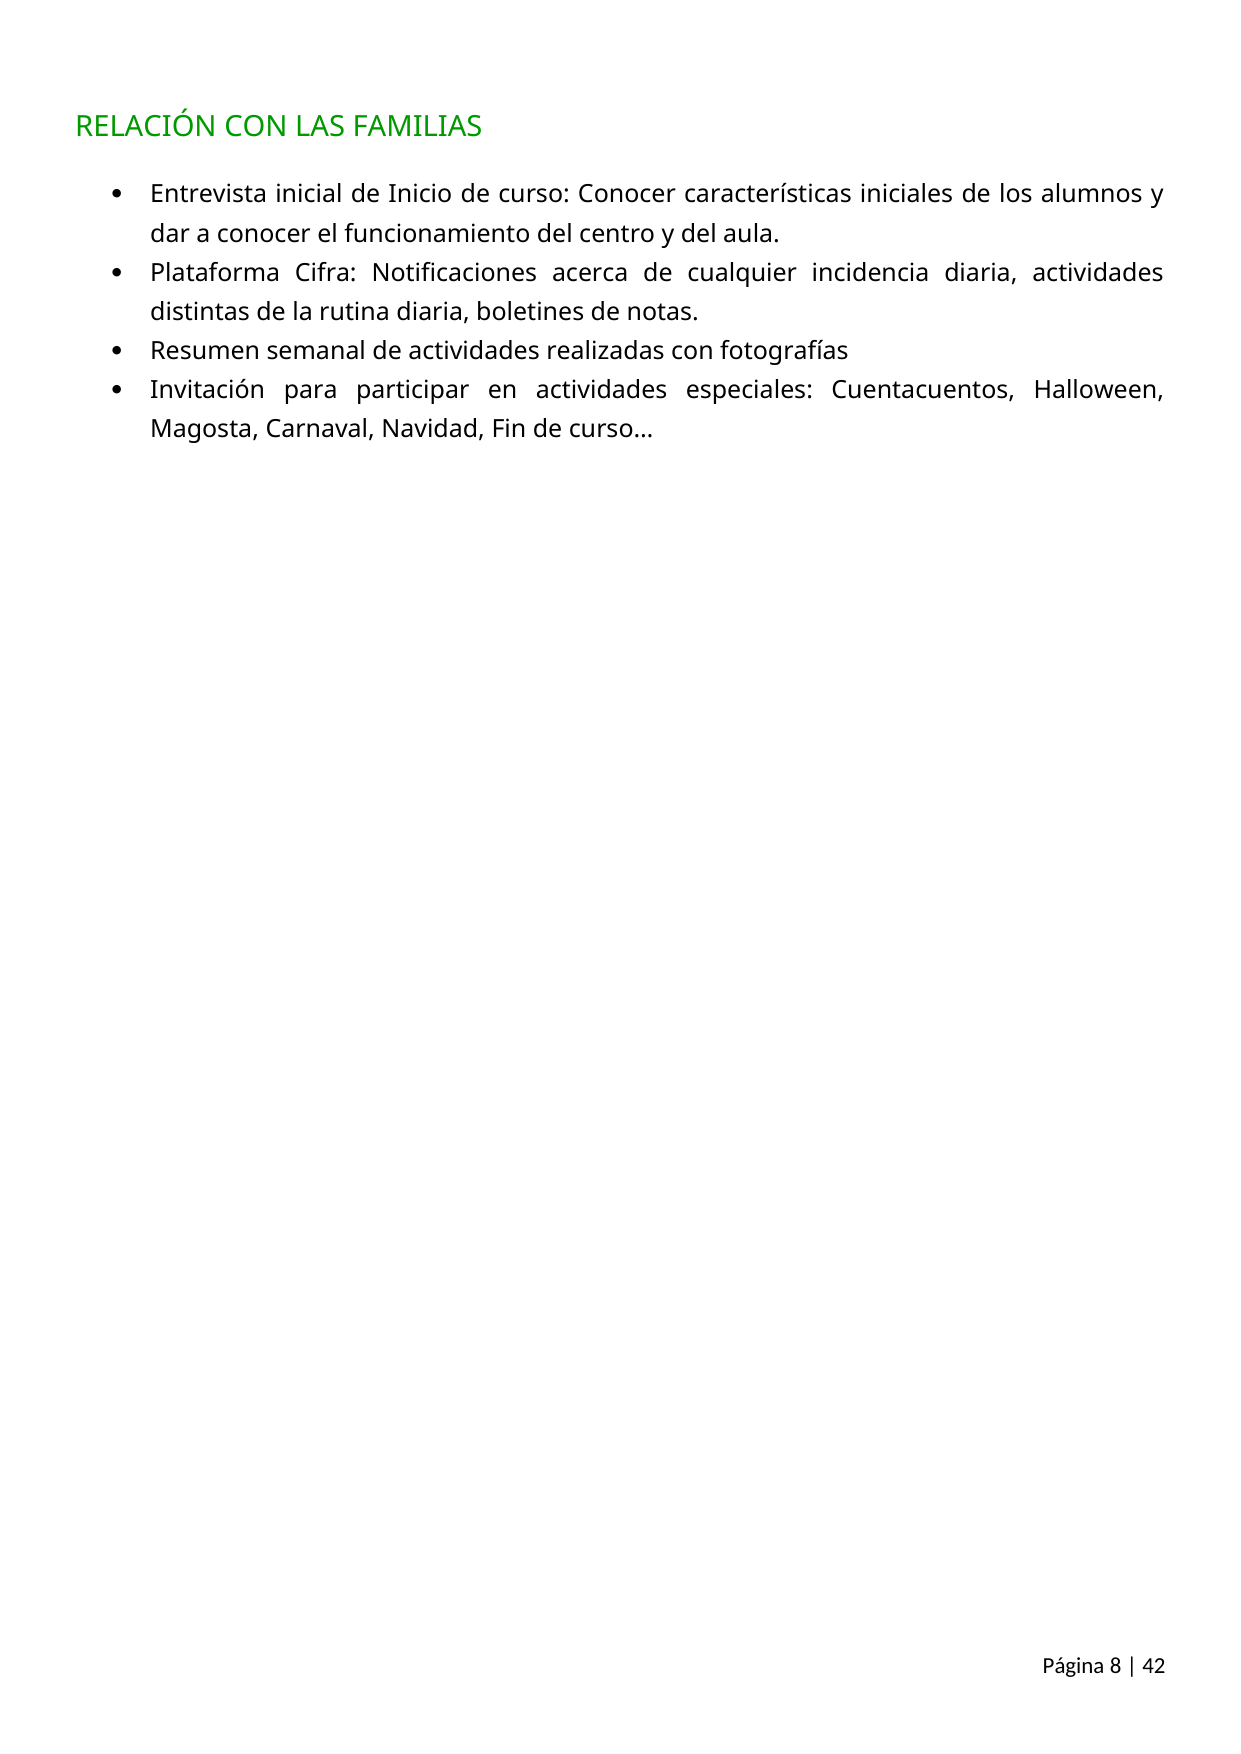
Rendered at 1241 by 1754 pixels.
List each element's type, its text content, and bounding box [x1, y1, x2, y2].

list Invitación para participar en actividades especiales: Cuentacuentos, Halloween, Magosta, Carnaval, Navidad, Fin de curso… [112, 372, 1165, 445]
list Entrevista inicial de Inicio de curso: Conocer características iniciales de los alumnos y dar a conocer el funcionamiento del centro y del aula. [112, 176, 1165, 249]
text RELACIÓN CON LAS FAMILIAS [75, 106, 1165, 145]
list Plataforma Cifra: Notificaciones acerca de cualquier incidencia diaria, actividades distintas de la rutina diaria, boletines de notas. [112, 254, 1165, 328]
list Resumen semanal de actividades realizadas con fotografías [112, 333, 1165, 367]
